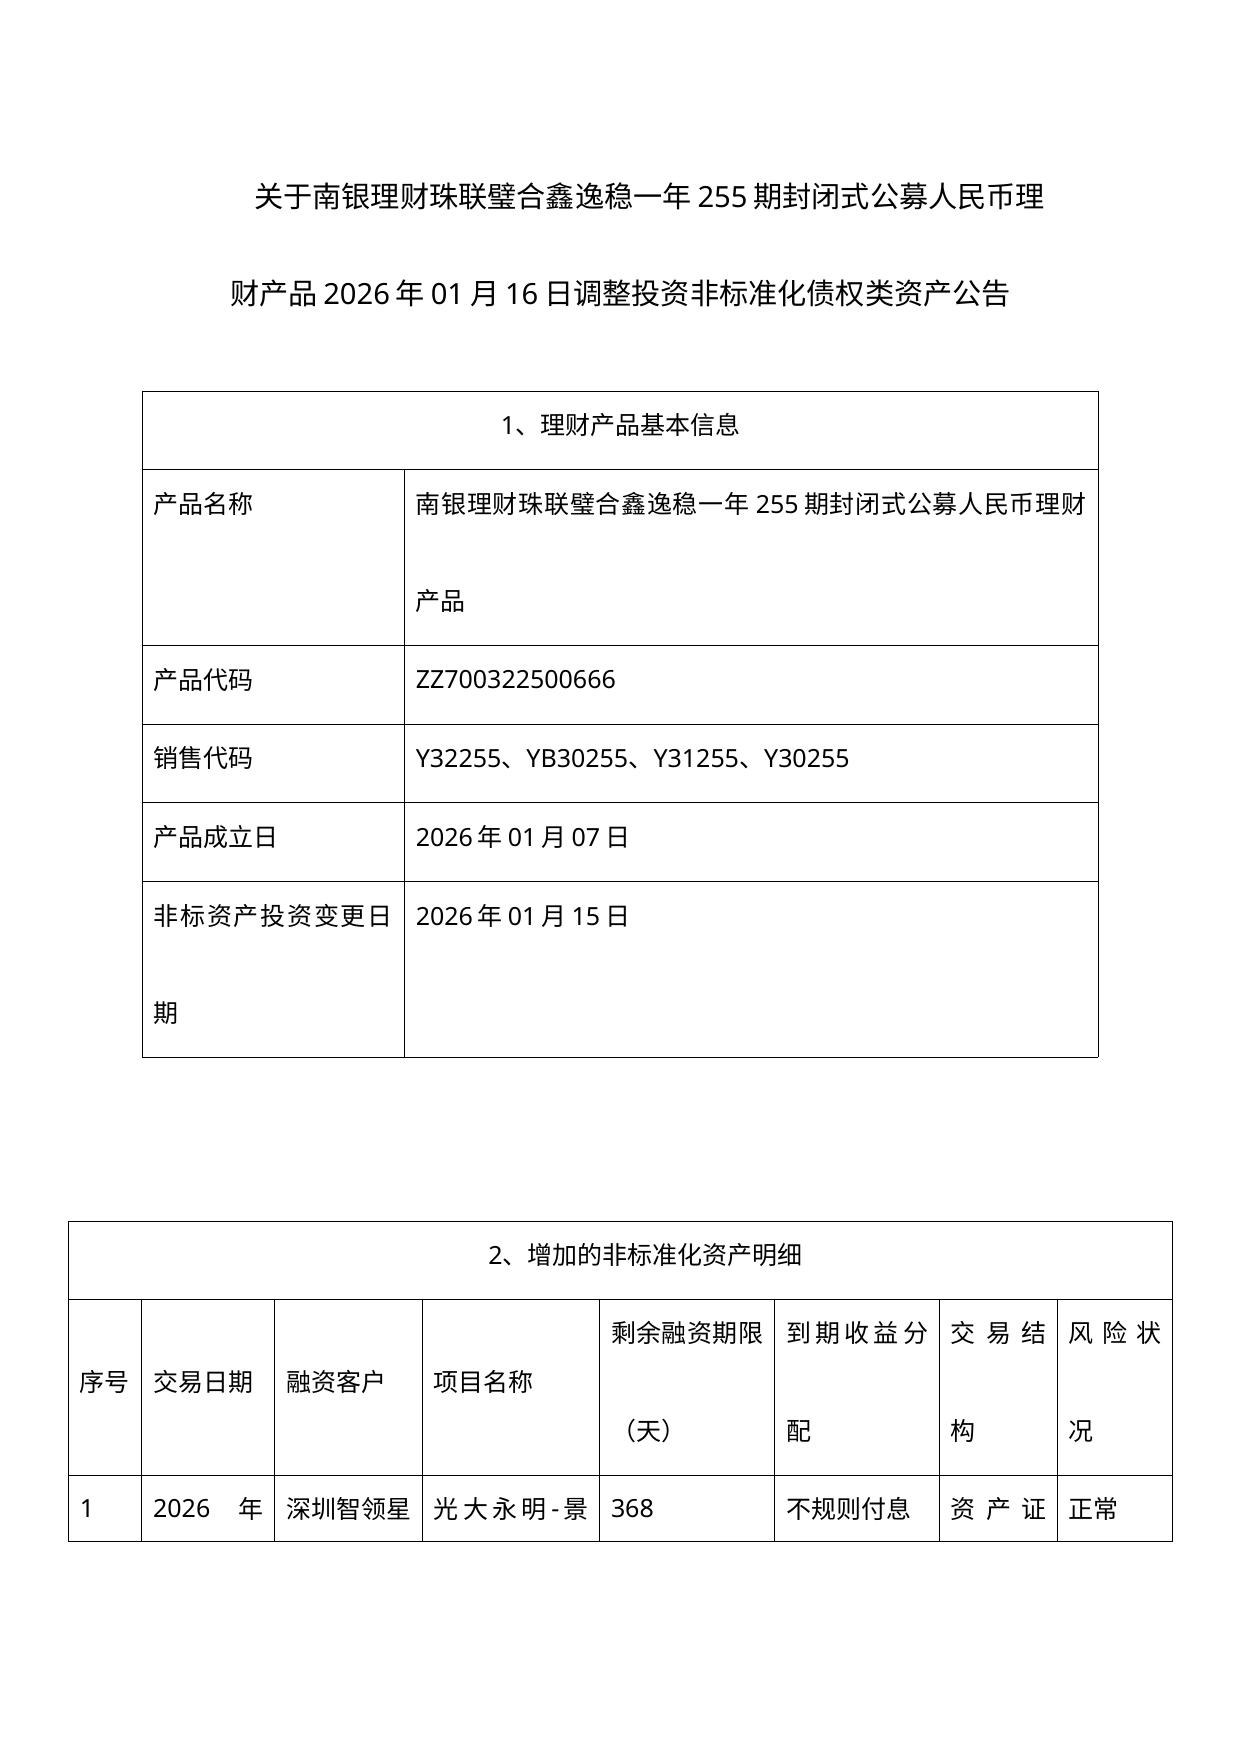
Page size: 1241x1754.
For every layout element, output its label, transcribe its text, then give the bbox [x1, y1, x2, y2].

table_header 2、增加的非标准化资产明细 [69, 1222, 1172, 1298]
table_cell 交易结构 [940, 1300, 1057, 1474]
table_cell 2026年01月07日 [405, 803, 1098, 881]
table_cell 368 [600, 1476, 774, 1541]
table_cell ZZ700322500666 [405, 646, 1098, 723]
table_cell 正常 [1058, 1476, 1172, 1541]
table_cell 融资客户 [275, 1300, 422, 1474]
table_cell 1 [69, 1476, 141, 1541]
table_cell 深圳智领星辰科技有限公司 [275, 1476, 422, 1541]
table_cell 产品代码 [143, 646, 404, 723]
table_cell 到期收益分配 [775, 1300, 939, 1474]
table_cell Y32255、YB30255、Y31255、Y30255 [405, 725, 1098, 802]
table_cell 非标资产投资变更日期 [143, 882, 404, 1057]
table_cell 剩余融资期限（天） [600, 1300, 774, 1474]
table_cell 南银理财珠联璧合鑫逸稳一年255期封闭式公募人民币理财产品 [405, 470, 1098, 645]
table_cell 交易日期 [142, 1300, 274, 1474]
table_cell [423, 1476, 599, 1541]
table_cell 风险状况 [1058, 1300, 1172, 1474]
table_cell 产品名称 [143, 470, 404, 645]
table_cell 序号 [69, 1300, 141, 1474]
table_cell 销售代码 [143, 725, 404, 802]
table_cell 资产证券化(债权型) [940, 1476, 1057, 1541]
table_cell 2026年01月15日 [142, 1476, 274, 1541]
table_cell 项目名称 [423, 1300, 599, 1474]
table_cell 2026年01月15日 [405, 882, 1098, 1057]
text 关于南银理财珠联璧合鑫逸稳一年255期封闭式公募人民币理财产品2026年01月16日调整投资非标准化债权类资产公告 [187, 162, 1053, 324]
table_header 1、理财产品基本信息 [143, 392, 1098, 469]
table_cell 不规则付息 [775, 1476, 939, 1541]
table_cell 产品成立日 [143, 803, 404, 881]
